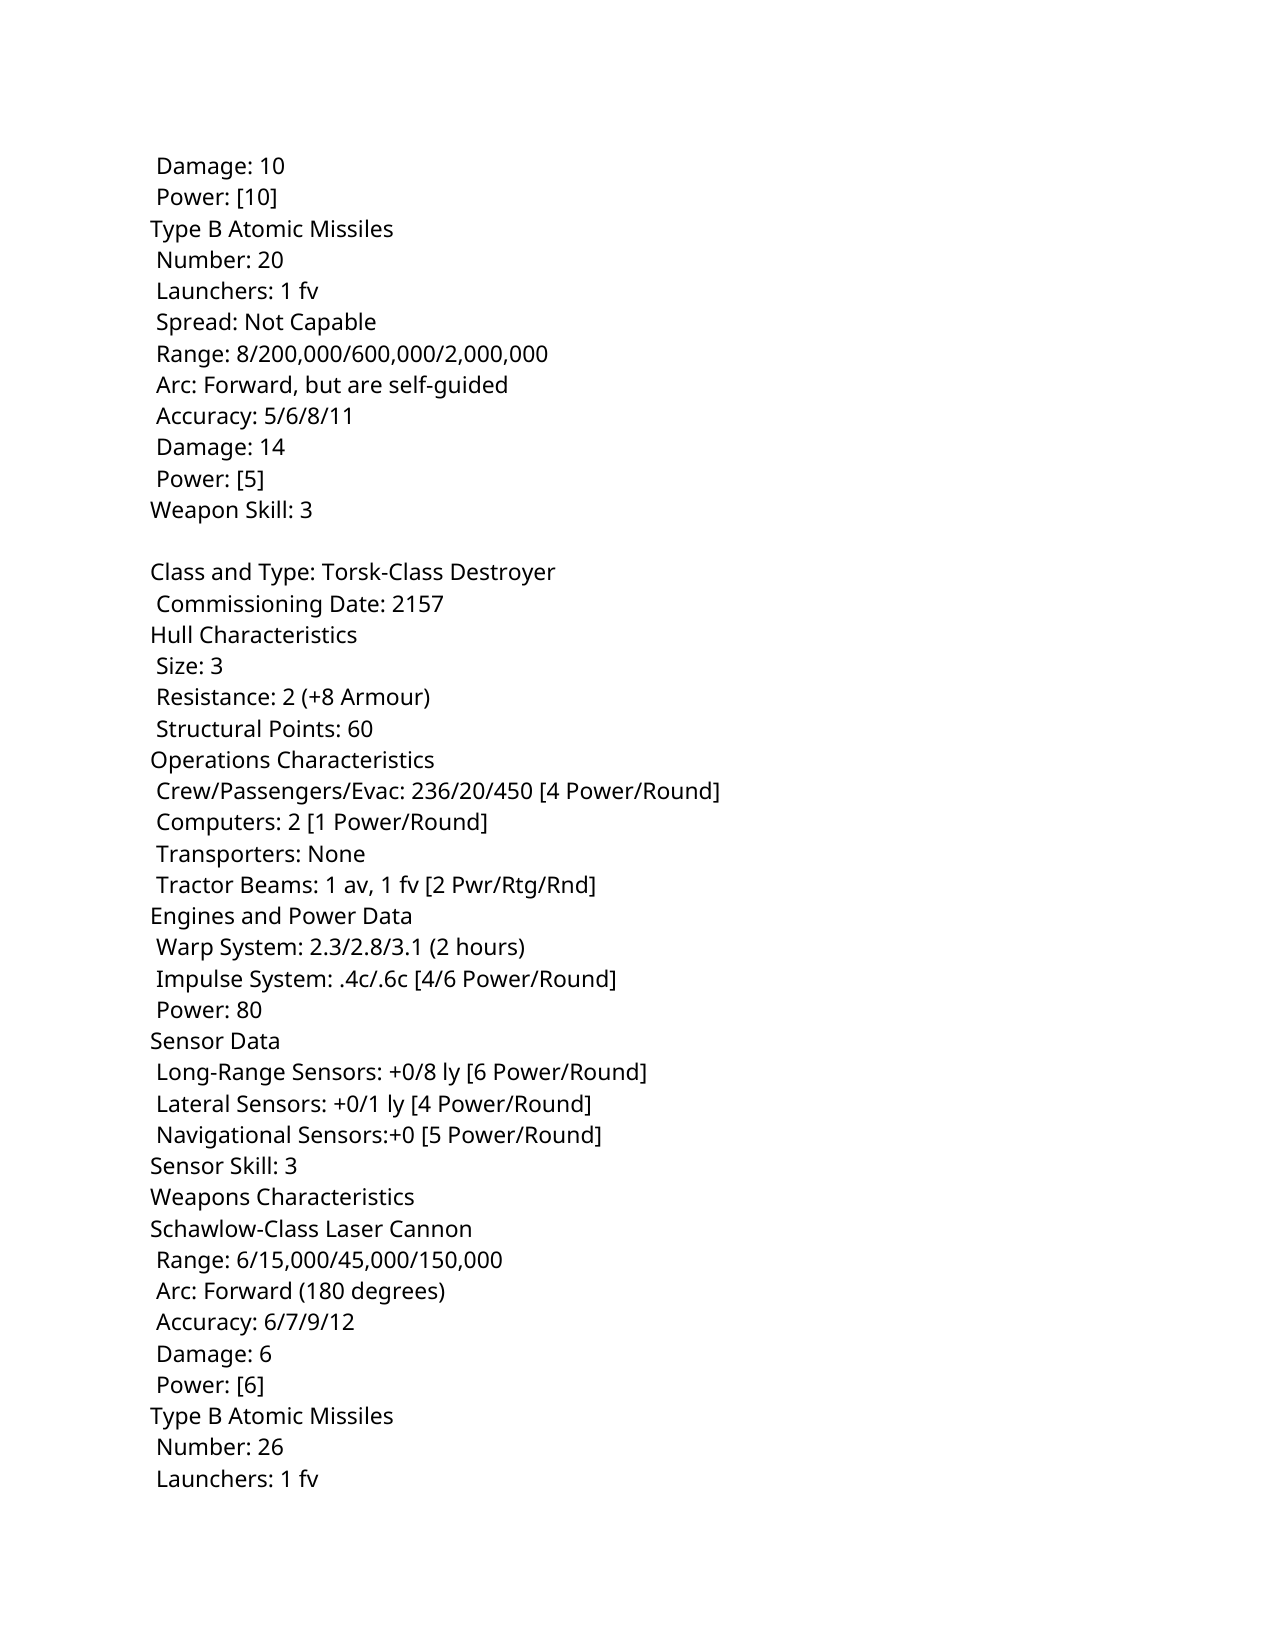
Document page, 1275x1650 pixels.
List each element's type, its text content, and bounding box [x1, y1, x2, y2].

text Crew/Passengers/Evac: 236/20/450 [4 Power/Round] [150, 775, 1125, 806]
text Damage: 10 [150, 150, 1125, 181]
text Accuracy: 5/6/8/11 [150, 400, 1125, 431]
text Number: 20 [150, 244, 1125, 275]
text Launchers: 1 fv [150, 1462, 1125, 1494]
text Spread: Not Capable [150, 306, 1125, 337]
text Impulse System: .4c/.6c [4/6 Power/Round] [150, 962, 1125, 994]
text Damage: 6 [150, 1337, 1125, 1369]
text Commissioning Date: 2157 [150, 587, 1125, 619]
text Class and Type: Torsk-Class Destroyer [150, 556, 1125, 587]
text Operations Characteristics [150, 744, 1125, 775]
text Transporters: None [150, 837, 1125, 869]
text Type B Atomic Missiles [150, 212, 1125, 244]
text Accuracy: 6/7/9/12 [150, 1306, 1125, 1337]
text Type B Atomic Missiles [150, 1400, 1125, 1431]
text Power: [6] [150, 1369, 1125, 1400]
text Schawlow-Class Laser Cannon [150, 1212, 1125, 1244]
text Hull Characteristics [150, 619, 1125, 650]
text Power: [10] [150, 181, 1125, 212]
text Range: 6/15,000/45,000/150,000 [150, 1244, 1125, 1275]
text Power: [5] [150, 462, 1125, 494]
text Arc: Forward, but are self-guided [150, 369, 1125, 400]
text Tractor Beams: 1 av, 1 fv [2 Pwr/Rtg/Rnd] [150, 869, 1125, 900]
text Resistance: 2 (+8 Armour) [150, 681, 1125, 712]
text Arc: Forward (180 degrees) [150, 1275, 1125, 1306]
text Sensor Data [150, 1025, 1125, 1056]
text Range: 8/200,000/600,000/2,000,000 [150, 337, 1125, 369]
text Warp System: 2.3/2.8/3.1 (2 hours) [150, 931, 1125, 962]
text Power: 80 [150, 994, 1125, 1025]
text Number: 26 [150, 1431, 1125, 1462]
text Computers: 2 [1 Power/Round] [150, 806, 1125, 837]
text Launchers: 1 fv [150, 275, 1125, 306]
text Damage: 14 [150, 431, 1125, 462]
text Long-Range Sensors: +0/8 ly [6 Power/Round] [150, 1056, 1125, 1087]
text Sensor Skill: 3 [150, 1150, 1125, 1181]
text Weapon Skill: 3 [150, 494, 1125, 525]
text Navigational Sensors:+0 [5 Power/Round] [150, 1119, 1125, 1150]
text Weapons Characteristics [150, 1181, 1125, 1212]
text Lateral Sensors: +0/1 ly [4 Power/Round] [150, 1087, 1125, 1119]
text Engines and Power Data [150, 900, 1125, 931]
text Size: 3 [150, 650, 1125, 681]
text Structural Points: 60 [150, 712, 1125, 744]
